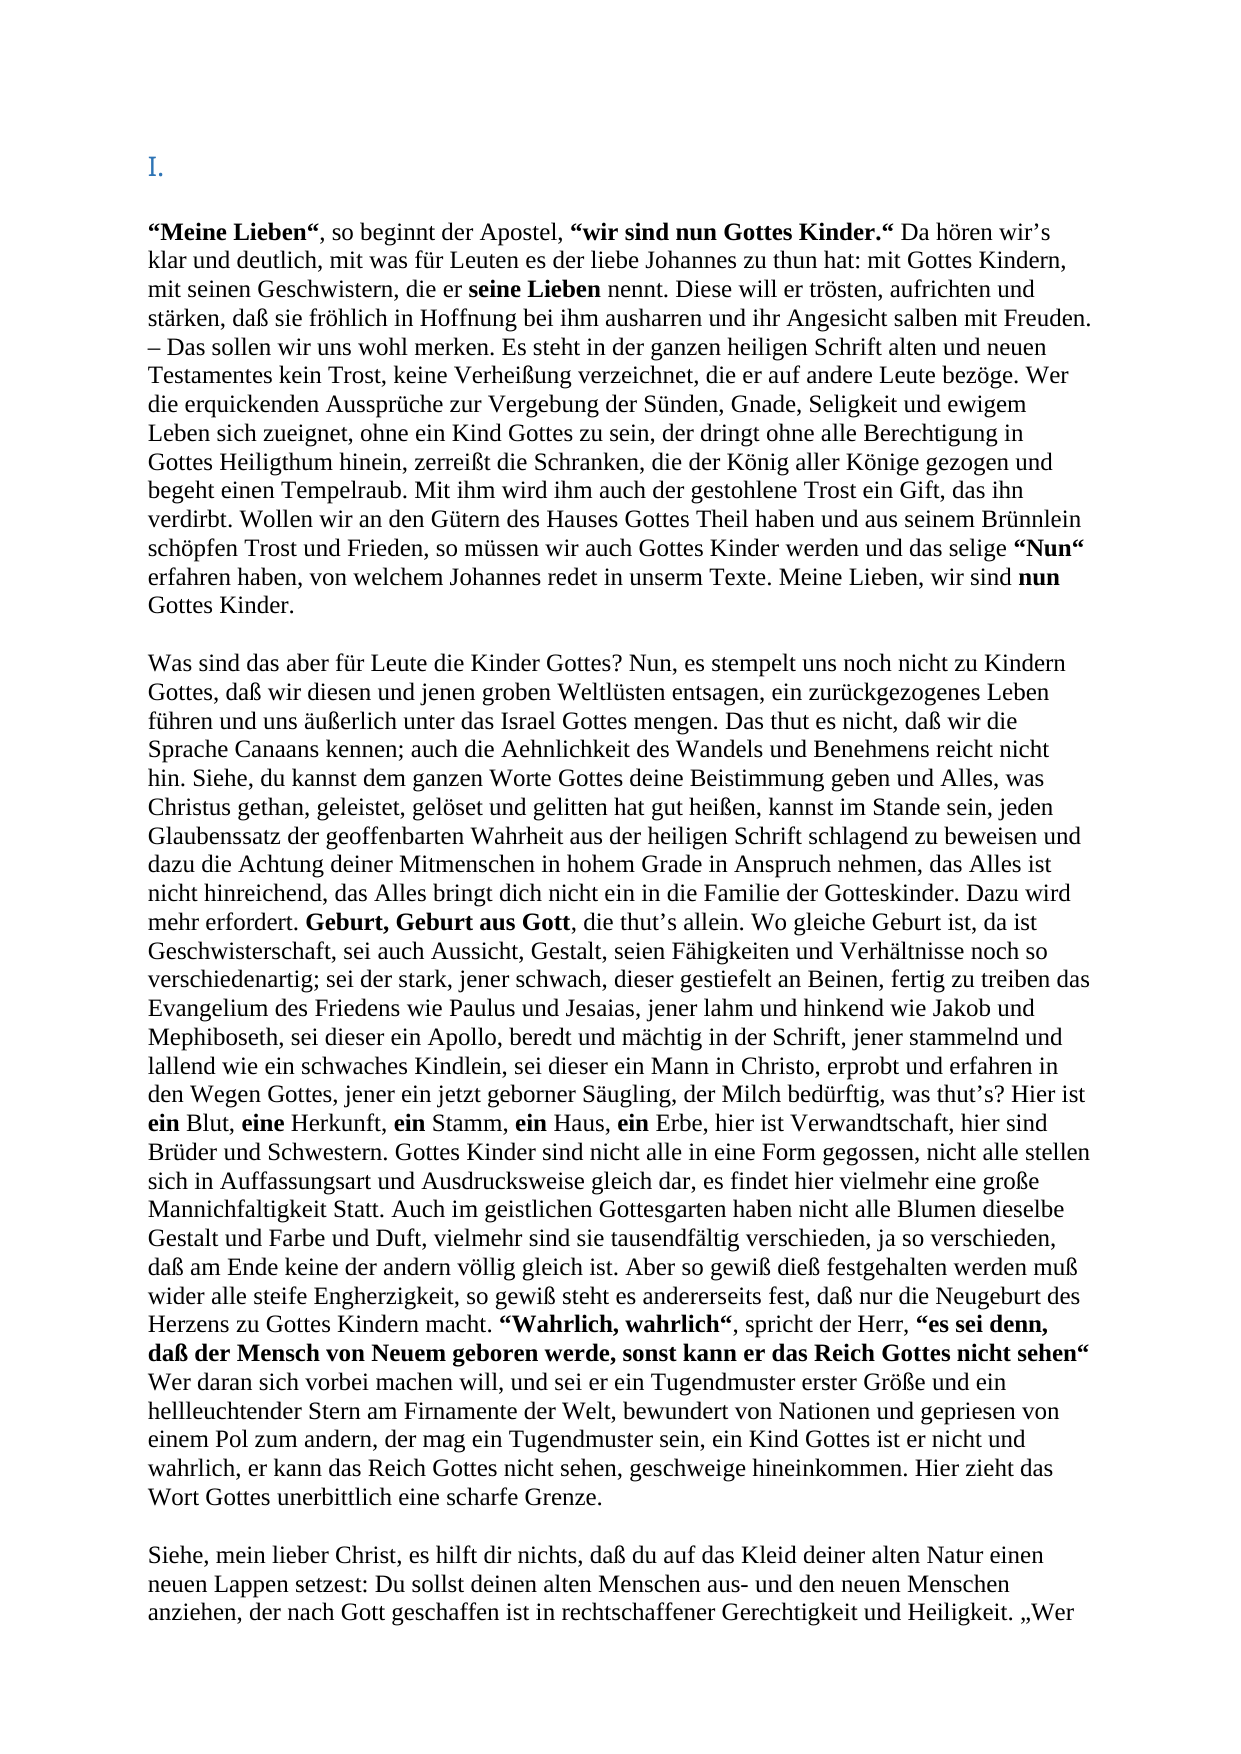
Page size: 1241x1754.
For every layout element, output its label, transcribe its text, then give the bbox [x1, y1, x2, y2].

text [148, 1540, 1093, 1626]
subtitle I. [148, 148, 1093, 184]
text “Meine Lieben“, so beginnt der Apostel, “wir sind nun Gottes Kinder.“ Da hören wir’s klar und deutlich, mit was für Leuten es der liebe Johannes zu thun hat: mit Gottes Kindern, mit seinen Geschwistern, die er seine Lieben nennt. Diese will er trösten, aufrichten und stärken, daß sie fröhlich in Hoffnung bei ihm ausharren und ihr Angesicht salben mit Freuden. – Das sollen wir uns wohl merken. Es steht in der ganzen heiligen Schrift alten und neuen Testamentes kein Trost, keine Verheißung verzeichnet, die er auf andere Leute bezöge. Wer die erquickenden Aussprüche zur Vergebung der Sünden, Gnade, Seligkeit und ewigem Leben sich zueignet, ohne ein Kind Gottes zu sein, der dringt ohne alle Berechtigung in Gottes Heiligthum hinein, zerreißt die Schranken, die der König aller Könige gezogen und begeht einen Tempelraub. Mit ihm wird ihm auch der gestohlene Trost ein Gift, das ihn verdirbt. Wollen wir an den Gütern des Hauses Gottes Theil haben und aus seinem Brünnlein schöpfen Trost und Frieden, so müssen wir auch Gottes Kinder werden und das selige “Nun“ erfahren haben, von welchem Johannes redet in unserm Texte. Meine Lieben, wir sind nun Gottes Kinder. [148, 217, 1093, 619]
text Was sind das aber für Leute die Kinder Gottes? Nun, es stempelt uns noch nicht zu Kindern Gottes, daß wir diesen und jenen groben Weltlüsten entsagen, ein zurückgezogenes Leben führen und uns äußerlich unter das Israel Gottes mengen. Das thut es nicht, daß wir die Sprache Canaans kennen; auch die Aehnlichkeit des Wandels und Benehmens reicht nicht hin. Siehe, du kannst dem ganzen Worte Gottes deine Beistimmung geben und Alles, was Christus gethan, geleistet, gelöset und gelitten hat gut heißen, kannst im Stande sein, jeden Glaubenssatz der geoffenbarten Wahrheit aus der heiligen Schrift schlagend zu beweisen und dazu die Achtung deiner Mitmenschen in hohem Grade in Anspruch nehmen, das Alles ist nicht hinreichend, das Alles bringt dich nicht ein in die Familie der Gotteskinder. Dazu wird mehr erfordert. Geburt, Geburt aus Gott, die thut’s allein. Wo gleiche Geburt ist, da ist Geschwisterschaft, sei auch Aussicht, Gestalt, seien Fähigkeiten und Verhältnisse noch so verschiedenartig; sei der stark, jener schwach, dieser gestiefelt an Beinen, fertig zu treiben das Evangelium des Friedens wie Paulus und Jesaias, jener lahm und hinkend wie Jakob und Mephiboseth, sei dieser ein Apollo, beredt und mächtig in der Schrift, jener stammelnd und lallend wie ein schwaches Kindlein, sei dieser ein Mann in Christo, erprobt und erfahren in den Wegen Gottes, jener ein jetzt geborner Säugling, der Milch bedürftig, was thut’s? Hier ist ein Blut, eine Herkunft, ein Stamm, ein Haus, ein Erbe, hier ist Verwandtschaft, hier sind Brüder und Schwestern. Gottes Kinder sind nicht alle in eine Form gegossen, nicht alle stellen sich in Auffassungsart und Ausdrucksweise gleich dar, es findet hier vielmehr eine große Mannichfaltigkeit Statt. Auch im geistlichen Gottesgarten haben nicht alle Blumen dieselbe Gestalt und Farbe und Duft, vielmehr sind sie tausendfältig verschieden, ja so verschieden, daß am Ende keine der andern völlig gleich ist. Aber so gewiß dieß festgehalten werden muß wider alle steife Engherzigkeit, so gewiß steht es andererseits fest, daß nur die Neugeburt des Herzens zu Gottes Kindern macht. “Wahrlich, wahrlich“, spricht der Herr, “es sei denn, daß der Mensch von Neuem geboren werde, sonst kann er das Reich Gottes nicht sehen“ Wer daran sich vorbei machen will, und sei er ein Tugendmuster erster Größe und ein hellleuchtender Stern am Firnamente der Welt, bewundert von Nationen und gepriesen von einem Pol zum andern, der mag ein Tugendmuster sein, ein Kind Gottes ist er nicht und wahrlich, er kann das Reich Gottes nicht sehen, geschweige hineinkommen. Hier zieht das Wort Gottes unerbittlich eine scharfe Grenze. [148, 648, 1093, 1511]
